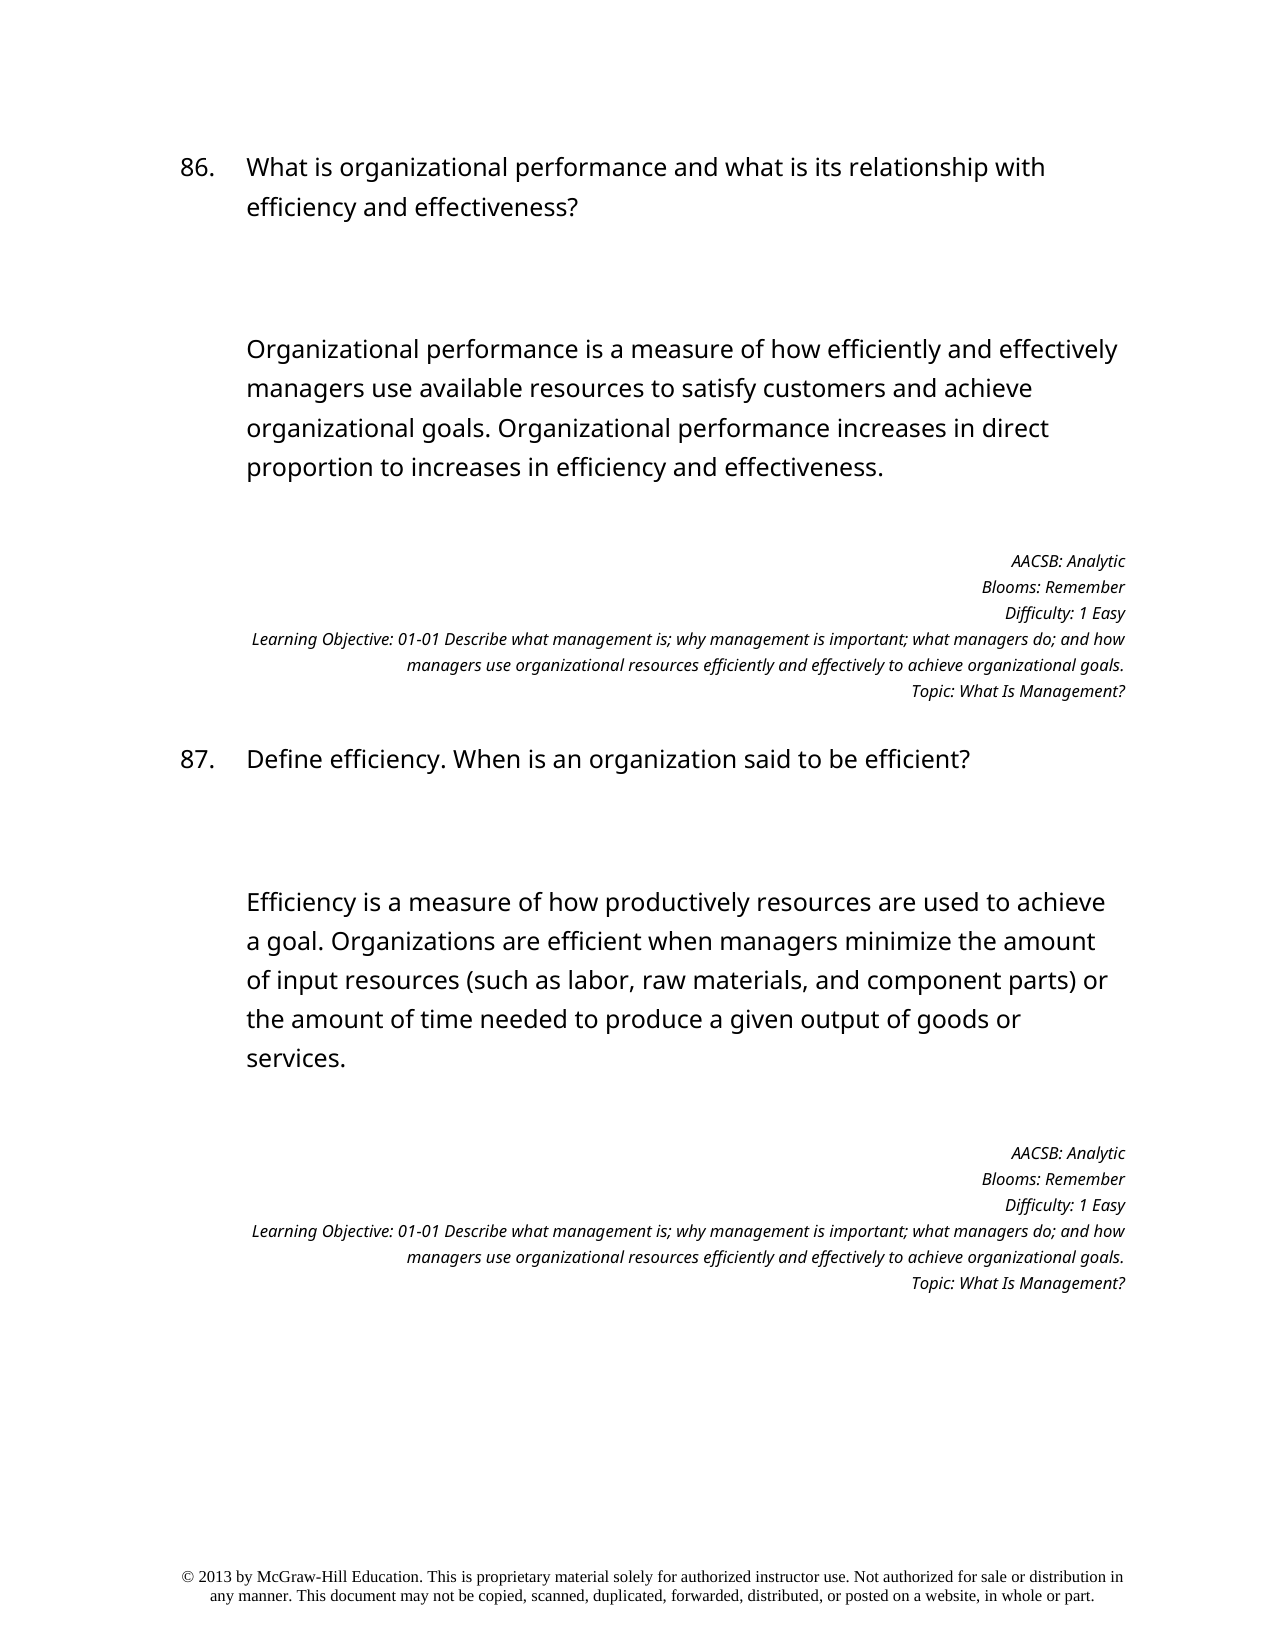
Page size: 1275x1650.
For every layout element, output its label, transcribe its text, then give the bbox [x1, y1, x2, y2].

table_header AACSB: Analytic Blooms: Remember Difficulty: 1 Easy Learning Objective: 01-01 Describe what management is; why management is important; what managers do; and how managers use organizational resources efficiently and effectively to achieve organizational goals. Topic: What Is Management? [180, 550, 1125, 739]
table_header Define efficiency. When is an organization said to be efficient? Efficiency is a measure of how productively resources are used to achieve a goal. Organizations are efficient when managers minimize the amount of input resources (such as labor, raw materials, and component parts) or the amount of time needed to produce a given output of goods or services. [246, 742, 1125, 1112]
table_header 87. [180, 742, 246, 1112]
table_header AACSB: Analytic Blooms: Remember Difficulty: 1 Easy Learning Objective: 01-01 Describe what management is; why management is important; what managers do; and how managers use organizational resources efficiently and effectively to achieve organizational goals. Topic: What Is Management? [180, 1142, 1125, 1331]
table_header 86. [180, 150, 246, 521]
table_header What is organizational performance and what is its relationship with efficiency and effectiveness? Organizational performance is a measure of how efficiently and effectively managers use available resources to satisfy customers and achieve organizational goals. Organizational performance increases in direct proportion to increases in efficiency and effectiveness. [246, 150, 1125, 521]
